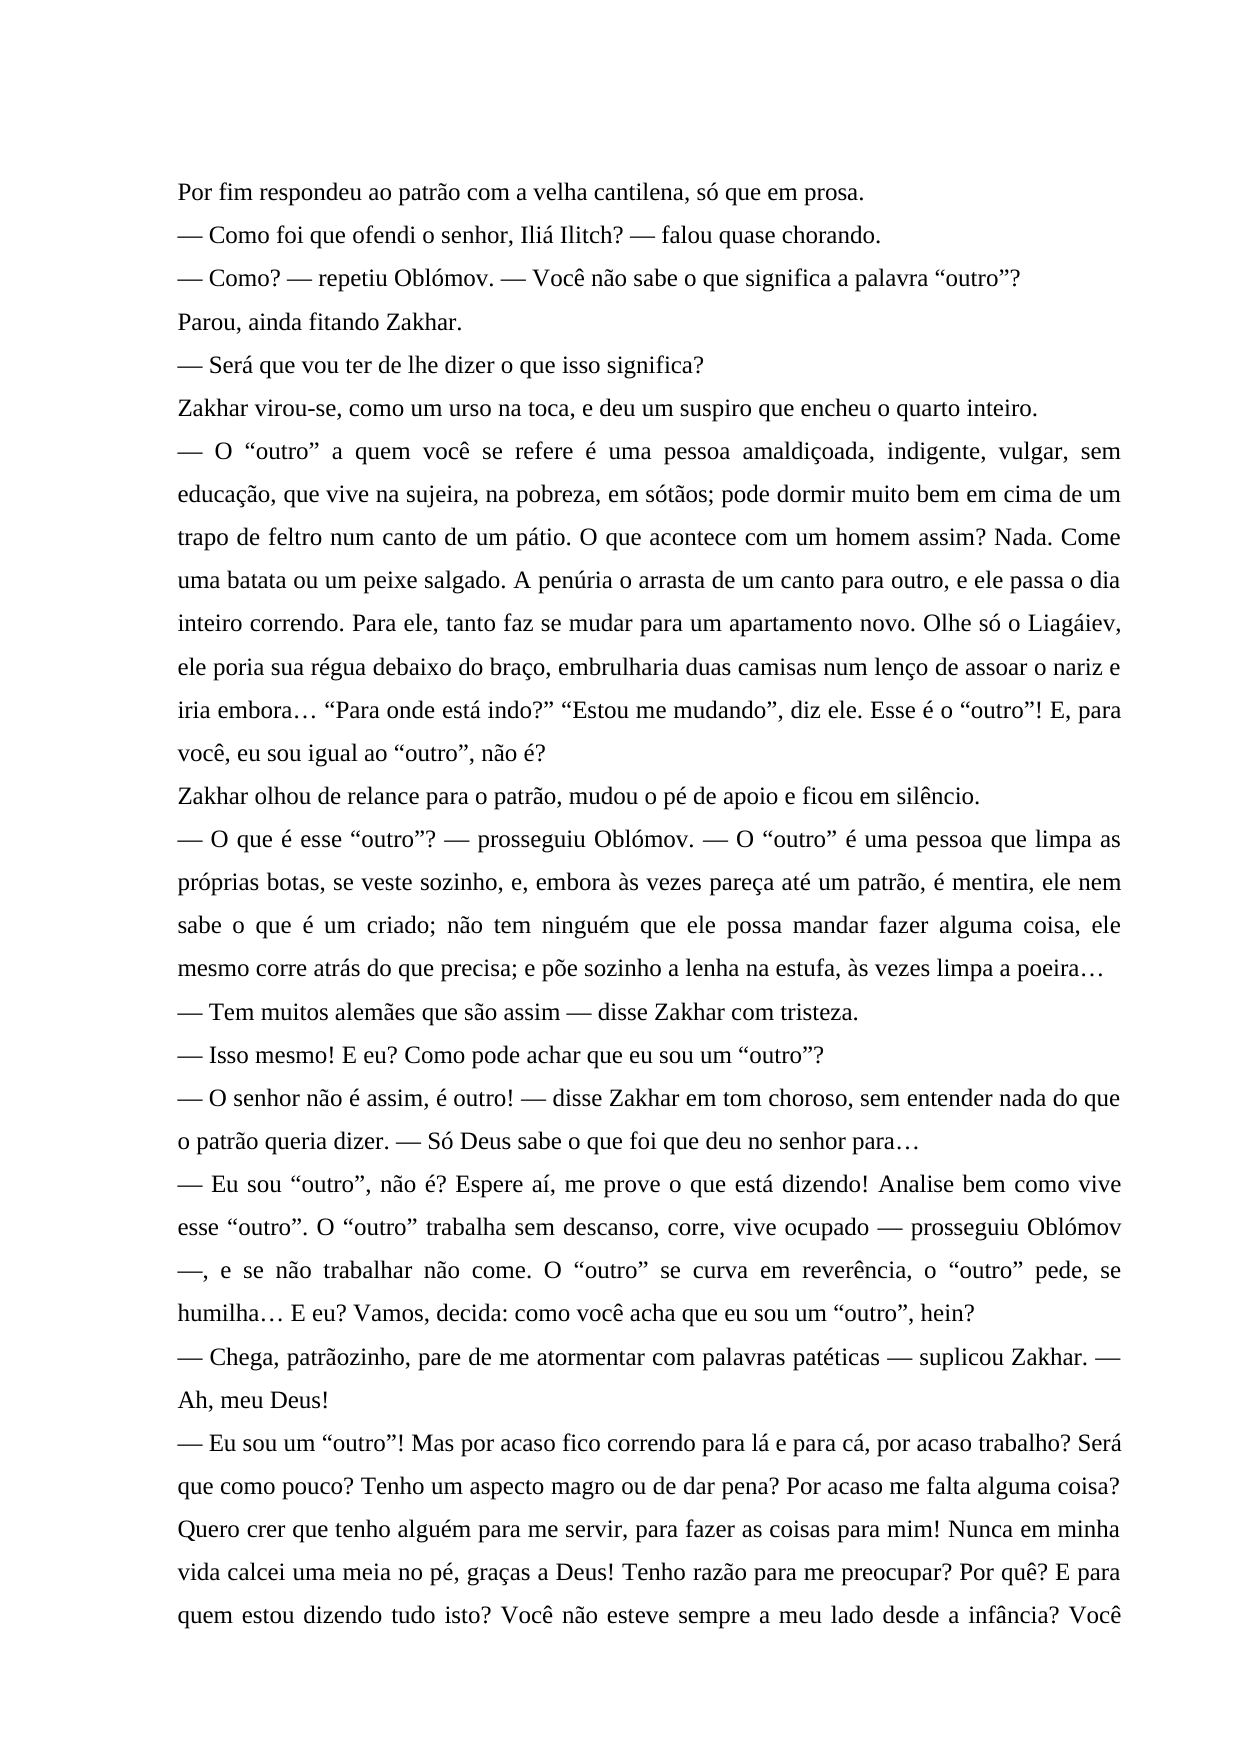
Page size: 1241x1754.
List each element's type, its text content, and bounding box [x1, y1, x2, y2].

text Zakhar olhou de relance para o patrão, mudou o pé de apoio e ficou em silêncio. [177, 781, 1122, 810]
text — Tem muitos alemães que são assim — disse Zakhar com tristeza. [177, 997, 1122, 1025]
text Parou, ainda fitando Zakhar. [177, 307, 1122, 335]
text — O “outro” a quem você se refere é uma pessoa amaldiçoada, indigente, vulgar, sem educação, que vive na sujeira, na pobreza, em sótãos; pode dormir muito bem em cima de um trapo de feltro num canto de um pátio. O que acontece com um homem assim? Nada. Come uma batata ou um peixe salgado. A penúria o arrasta de um canto para outro, e ele passa o dia inteiro correndo. Para ele, tanto faz se mudar para um apartamento novo. Olhe só o Liagáiev, ele poria sua régua debaixo do braço, embrulharia duas camisas num lenço de assoar o nariz e iria embora… “Para onde está indo?” “Estou me mudando”, diz ele. Esse é o “outro”! E, para você, eu sou igual ao “outro”, não é? [177, 436, 1122, 767]
text — Será que vou ter de lhe dizer o que isso significa? [177, 350, 1122, 378]
text Por fim respondeu ao patrão com a velha cantilena, só que em prosa. [177, 177, 1122, 206]
text — Isso mesmo! E eu? Como pode achar que eu sou um “outro”? [177, 1040, 1122, 1068]
text — O que é esse “outro”? — prosseguiu Oblómov. — O “outro” é uma pessoa que limpa as próprias botas, se veste sozinho, e, embora às vezes pareça até um patrão, é mentira, ele nem sabe o que é um criado; não tem ninguém que ele possa mandar fazer alguma coisa, ele mesmo corre atrás do que precisa; e põe sozinho a lenha na estufa, às vezes limpa a poeira… [177, 824, 1122, 982]
text Zakhar virou-se, como um urso na toca, e deu um suspiro que encheu o quarto inteiro. [177, 393, 1122, 422]
text — Eu sou “outro”, não é? Espere aí, me prove o que está dizendo! Analise bem como vive esse “outro”. O “outro” trabalha sem descanso, corre, vive ocupado — prosseguiu Oblómov —, e se não trabalhar não come. O “outro” se curva em reverência, o “outro” pede, se humilha… E eu? Vamos, decida: como você acha que eu sou um “outro”, hein? [177, 1169, 1122, 1327]
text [177, 1428, 1122, 1629]
text — Chega, patrãozinho, pare de me atormentar com palavras patéticas — suplicou Zakhar. — Ah, meu Deus! [177, 1342, 1122, 1413]
text — Como foi que ofendi o senhor, Iliá Ilitch? — falou quase chorando. [177, 220, 1122, 249]
text — O senhor não é assim, é outro! — disse Zakhar em tom choroso, sem entender nada do que o patrão queria dizer. — Só Deus sabe o que foi que deu no senhor para… [177, 1083, 1122, 1155]
text — Como? — repetiu Oblómov. — Você não sabe o que significa a palavra “outro”? [177, 263, 1122, 292]
